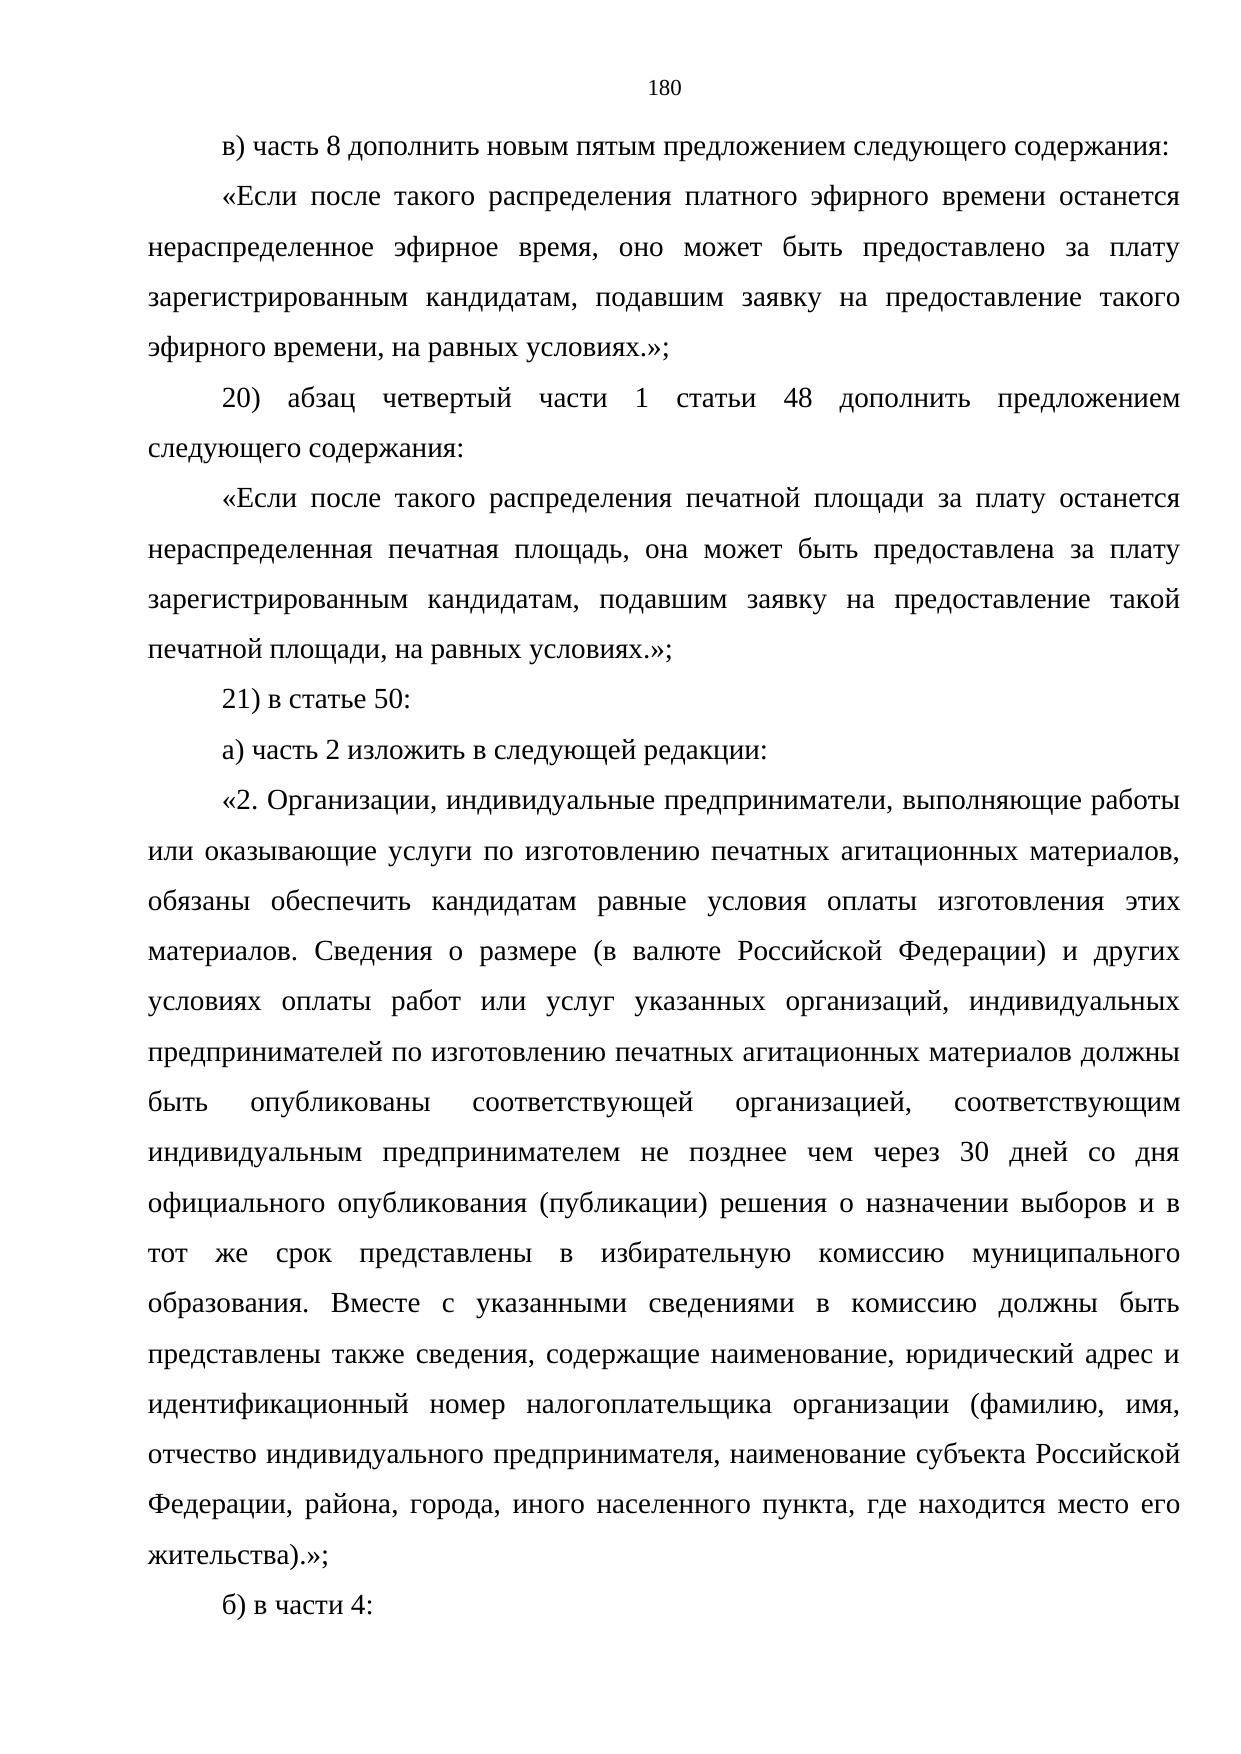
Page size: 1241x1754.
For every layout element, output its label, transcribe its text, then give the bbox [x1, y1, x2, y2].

text б) в части 4: [148, 1587, 1181, 1621]
text а) часть 2 изложить в следующей редакции: [148, 732, 1181, 766]
text 20) абзац четвертый части 1 статьи 48 дополнить предложением следующего содержания: [148, 380, 1181, 464]
text «Если после такого распределения печатной площади за плату останется нераспределенная печатная площадь, она может быть предоставлена за плату зарегистрированным кандидатам, подавшим заявку на предоставление такой печатной площади, на равных условиях.»; [148, 480, 1181, 665]
text «2. Организации, индивидуальные предприниматели, выполняющие работы или оказывающие услуги по изготовлению печатных агитационных материалов, обязаны обеспечить кандидатам равные условия оплаты изготовления этих материалов. Сведения о размере (в валюте Российской Федерации) и других условиях оплаты работ или услуг указанных организаций, индивидуальных предпринимателей по изготовлению печатных агитационных материалов должны быть опубликованы соответствующей организацией, соответствующим индивидуальным предпринимателем не позднее чем через 30 дней со дня официального опубликования (публикации) решения о назначении выборов и в тот же срок представлены в избирательную комиссию муниципального образования. Вместе с указанными сведениями в комиссию должны быть представлены также сведения, содержащие наименование, юридический адрес и идентификационный номер налогоплательщика организации (фамилию, имя, отчество индивидуального предпринимателя, наименование субъекта Российской Федерации, района, города, иного населенного пункта, где находится место его жительства).»; [148, 782, 1181, 1571]
text в) часть 8 дополнить новым пятым предложением следующего содержания: [148, 128, 1181, 162]
text «Если после такого распределения платного эфирного времени останется нераспределенное эфирное время, оно может быть предоставлено за плату зарегистрированным кандидатам, подавшим заявку на предоставление такого эфирного времени, на равных условиях.»; [148, 178, 1181, 363]
text 21) в статье 50: [148, 682, 1181, 715]
